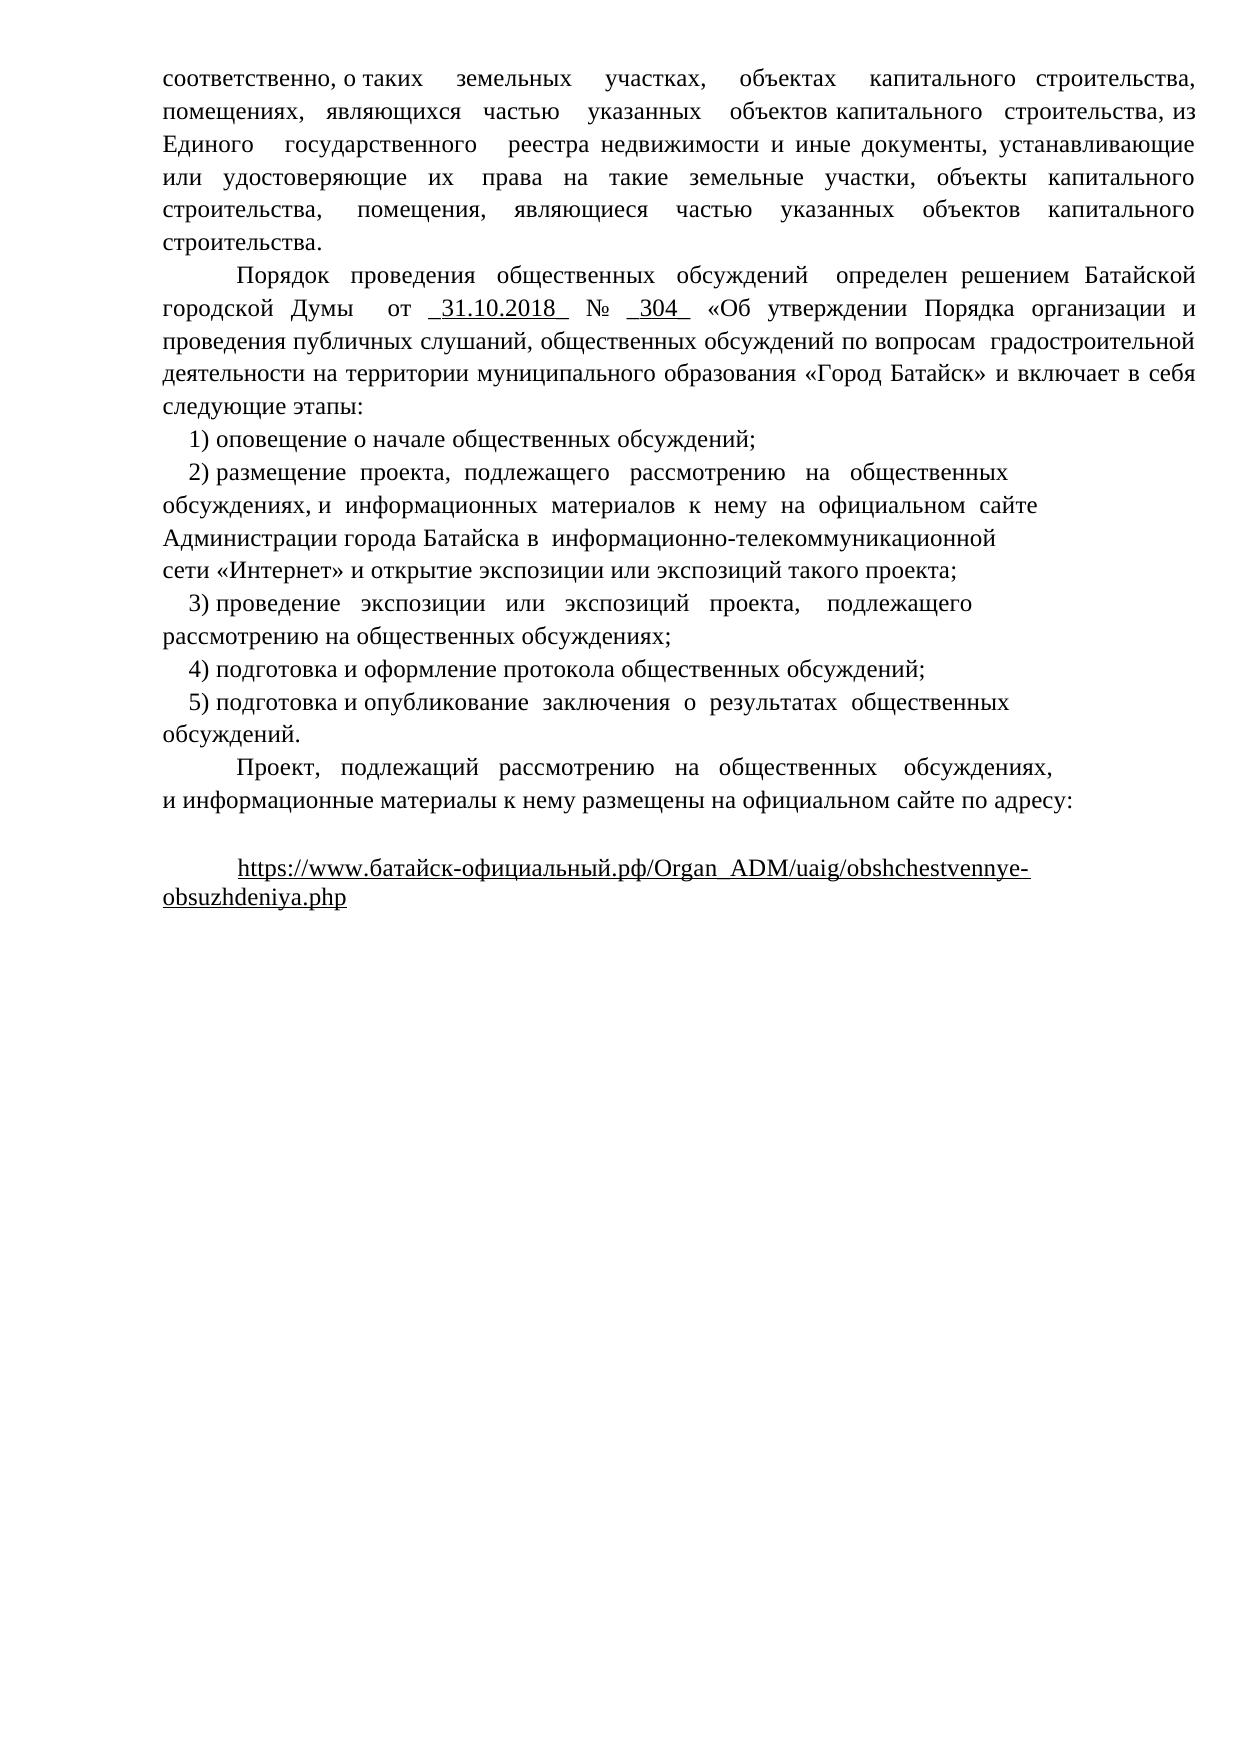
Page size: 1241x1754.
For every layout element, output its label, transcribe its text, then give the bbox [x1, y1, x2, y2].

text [162, 59, 1196, 256]
text обсуждений. [162, 715, 1196, 748]
text 3) проведение экспозиции или экспозиций проекта, подлежащего [162, 584, 1196, 617]
text Администрации города Батайска в информационно-телекоммуникационной [162, 518, 1196, 551]
text обсуждениях, и информационных материалов к нему на официальном сайте [162, 486, 1196, 518]
text Порядок проведения общественных обсуждений определен решением Батайской городской Думы от _31.10.2018_ № _304_ «Об утверждении Порядка организации и проведения публичных слушаний, общественных обсуждений по вопросам градостроительной деятельности на территории муниципального образования «Город Батайск» и включает в себя следующие этапы: [162, 256, 1196, 420]
text сети «Интернет» и открытие экспозиции или экспозиций такого проекта; [162, 551, 1196, 584]
text рассмотрению на общественных обсуждениях; [162, 617, 1196, 650]
text 5) подготовка и опубликование заключения о результатах общественных [162, 683, 1196, 715]
text 2) размещение проекта, подлежащего рассмотрению на общественных [162, 453, 1196, 486]
text Проект, подлежащий рассмотрению на общественных обсуждениях, [162, 748, 1196, 781]
text 1) оповещение о начале общественных обсуждений; [162, 420, 1196, 453]
list https://www.батайск-официальный.рф/Organ_ADM/uaig/obshchestvennye-obsuzhdeniya.php [162, 853, 1196, 910]
text 4) подготовка и оформление протокола общественных обсуждений; [162, 650, 1196, 683]
text и информационные материалы к нему размещены на официальном сайте по адресу: [162, 781, 1196, 814]
